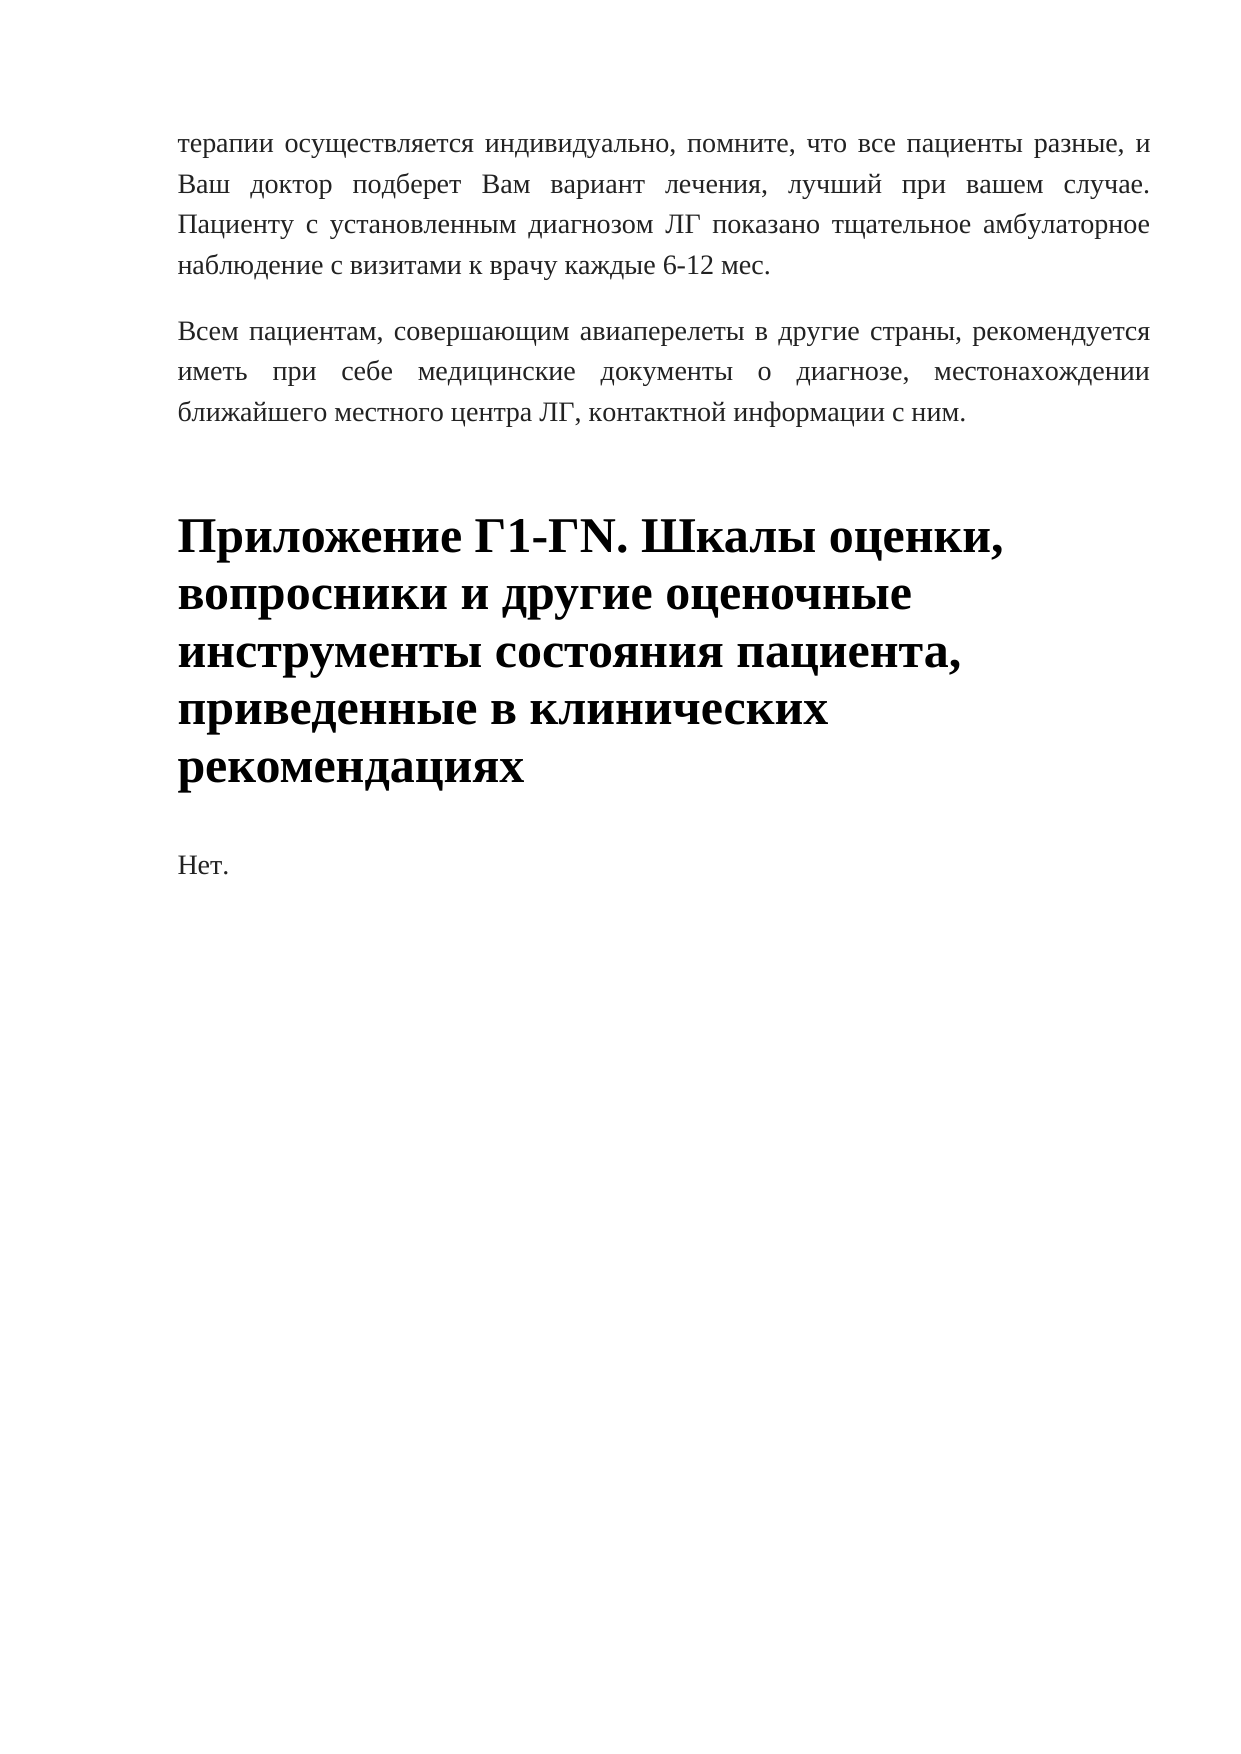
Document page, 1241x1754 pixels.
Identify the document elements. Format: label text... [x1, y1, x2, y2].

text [177, 118, 1152, 281]
text Приложение Г1-ГN. Шкалы оценки, вопросники и другие оценочные инструменты состояния пациента, приведенные в клинических рекомендациях [177, 506, 1152, 793]
text Нет. [177, 840, 1152, 881]
text Всем пациентам, совершающим авиаперелеты в другие страны, рекомендуется иметь при себе медицинские документы о диагнозе, местонахождении ближайшего местного центра ЛГ, контактной информации с ним. [177, 306, 1152, 427]
